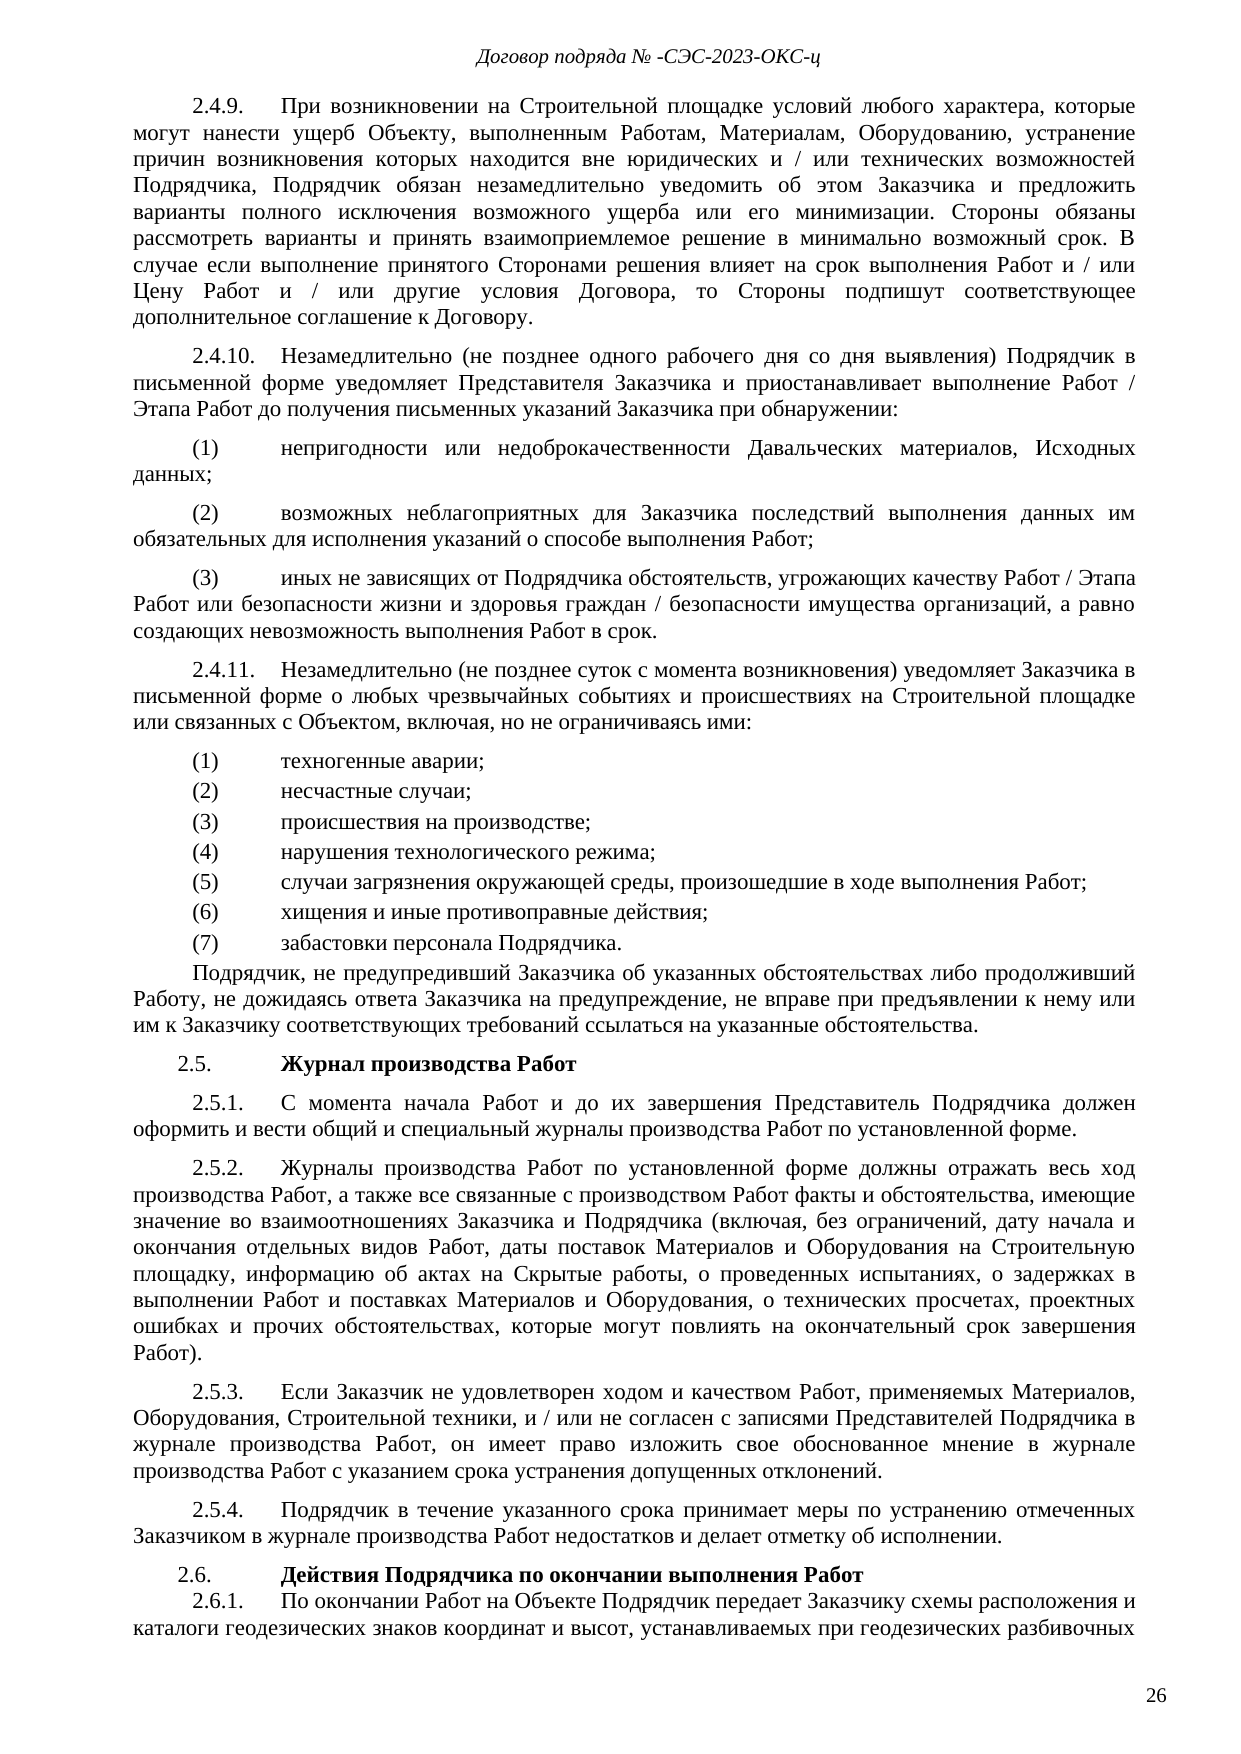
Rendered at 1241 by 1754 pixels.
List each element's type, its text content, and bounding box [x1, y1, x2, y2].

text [133, 1587, 1137, 1640]
text Незамедлительно (не позднее одного рабочего дня со дня выявления) Подрядчик в письменной форме уведомляет Представителя Заказчика и приостанавливает выполнение Работ / Этапа Работ до получения письменных указаний Заказчика при обнаружении: [133, 342, 1137, 421]
text иных не зависящих от Подрядчика обстоятельств, угрожающих качеству Работ / Этапа Работ или безопасности жизни и здоровья граждан / безопасности имущества организаций, а равно создающих невозможность выполнения Работ в срок. [133, 564, 1137, 643]
list Подрядчик, не предупредивший Заказчика об указанных обстоятельствах либо продолживший Работу, не дожидаясь ответа Заказчика на предупреждение, не вправе при предъявлении к нему или им к Заказчику соответствующих требований ссылаться на указанные обстоятельства. [133, 959, 1137, 1038]
text техногенные аварии; [133, 747, 1137, 774]
text возможных неблагоприятных для Заказчика последствий выполнения данных им обязательных для исполнения указаний о способе выполнения Работ; [133, 499, 1137, 552]
text нарушения технологического режима; [133, 838, 1137, 864]
text непригодности или недоброкачественности Давальческих материалов, Исходных данных; [133, 434, 1137, 486]
text несчастные случаи; [133, 777, 1137, 804]
text хищения и иные противоправные действия; [133, 898, 1137, 925]
text Если Заказчик не удовлетворен ходом и качеством Работ, применяемых Материалов, Оборудования, Строительной техники, и / или не согласен с записями Представителей Подрядчика в журнале производства Работ, он имеет право изложить свое обоснованное мнение в журнале производства Работ с указанием срока устранения допущенных отклонений. [133, 1378, 1137, 1483]
text случаи загрязнения окружающей среды, произошедшие в ходе выполнения Работ; [133, 868, 1137, 894]
text Журнал производства Работ [118, 1050, 1167, 1077]
text Незамедлительно (не позднее суток с момента возникновения) уведомляет Заказчика в письменной форме о любых чрезвычайных событиях и происшествиях на Строительной площадке или связанных с Объектом, включая, но не ограничиваясь ими: [133, 656, 1137, 735]
text С момента начала Работ и до их завершения Представитель Подрядчика должен оформить и вести общий и специальный журналы производства Работ по установленной форме. [133, 1089, 1137, 1142]
text Подрядчик в течение указанного срока принимает меры по устранению отмеченных Заказчиком в журнале производства Работ недостатков и делает отметку об исполнении. [133, 1496, 1137, 1548]
text Действия Подрядчика по окончании выполнения Работ [118, 1561, 1167, 1587]
text Журналы производства Работ по установленной форме должны отражать весь ход производства Работ, а также все связанные с производством Работ факты и обстоятельства, имеющие значение во взаимоотношениях Заказчика и Подрядчика (включая, без ограничений, дату начала и окончания отдельных видов Работ, даты поставок Материалов и Оборудования на Строительную площадку, информацию об актах на Скрытые работы, о проведенных испытаниях, о задержках в выполнении Работ и поставках Материалов и Оборудования, о технических просчетах, проектных ошибках и прочих обстоятельствах, которые могут повлиять на окончательный срок завершения Работ). [133, 1154, 1137, 1365]
text забастовки персонала Подрядчика. [133, 928, 1137, 955]
text При возникновении на Строительной площадке условий любого характера, которые могут нанести ущерб Объекту, выполненным Работам, Материалам, Оборудованию, устранение причин возникновения которых находится вне юридических и / или технических возможностей Подрядчика, Подрядчик обязан незамедлительно уведомить об этом Заказчика и предложить варианты полного исключения возможного ущерба или его минимизации. Стороны обязаны рассмотреть варианты и принять взаимоприемлемое решение в минимально возможный срок. В случае если выполнение принятого Сторонами решения влияет на срок выполнения Работ и / или Цену Работ и / или другие условия Договора, то Стороны подпишут соответствующее дополнительное соглашение к Договору. [133, 92, 1137, 330]
text происшествия на производстве; [133, 808, 1137, 834]
